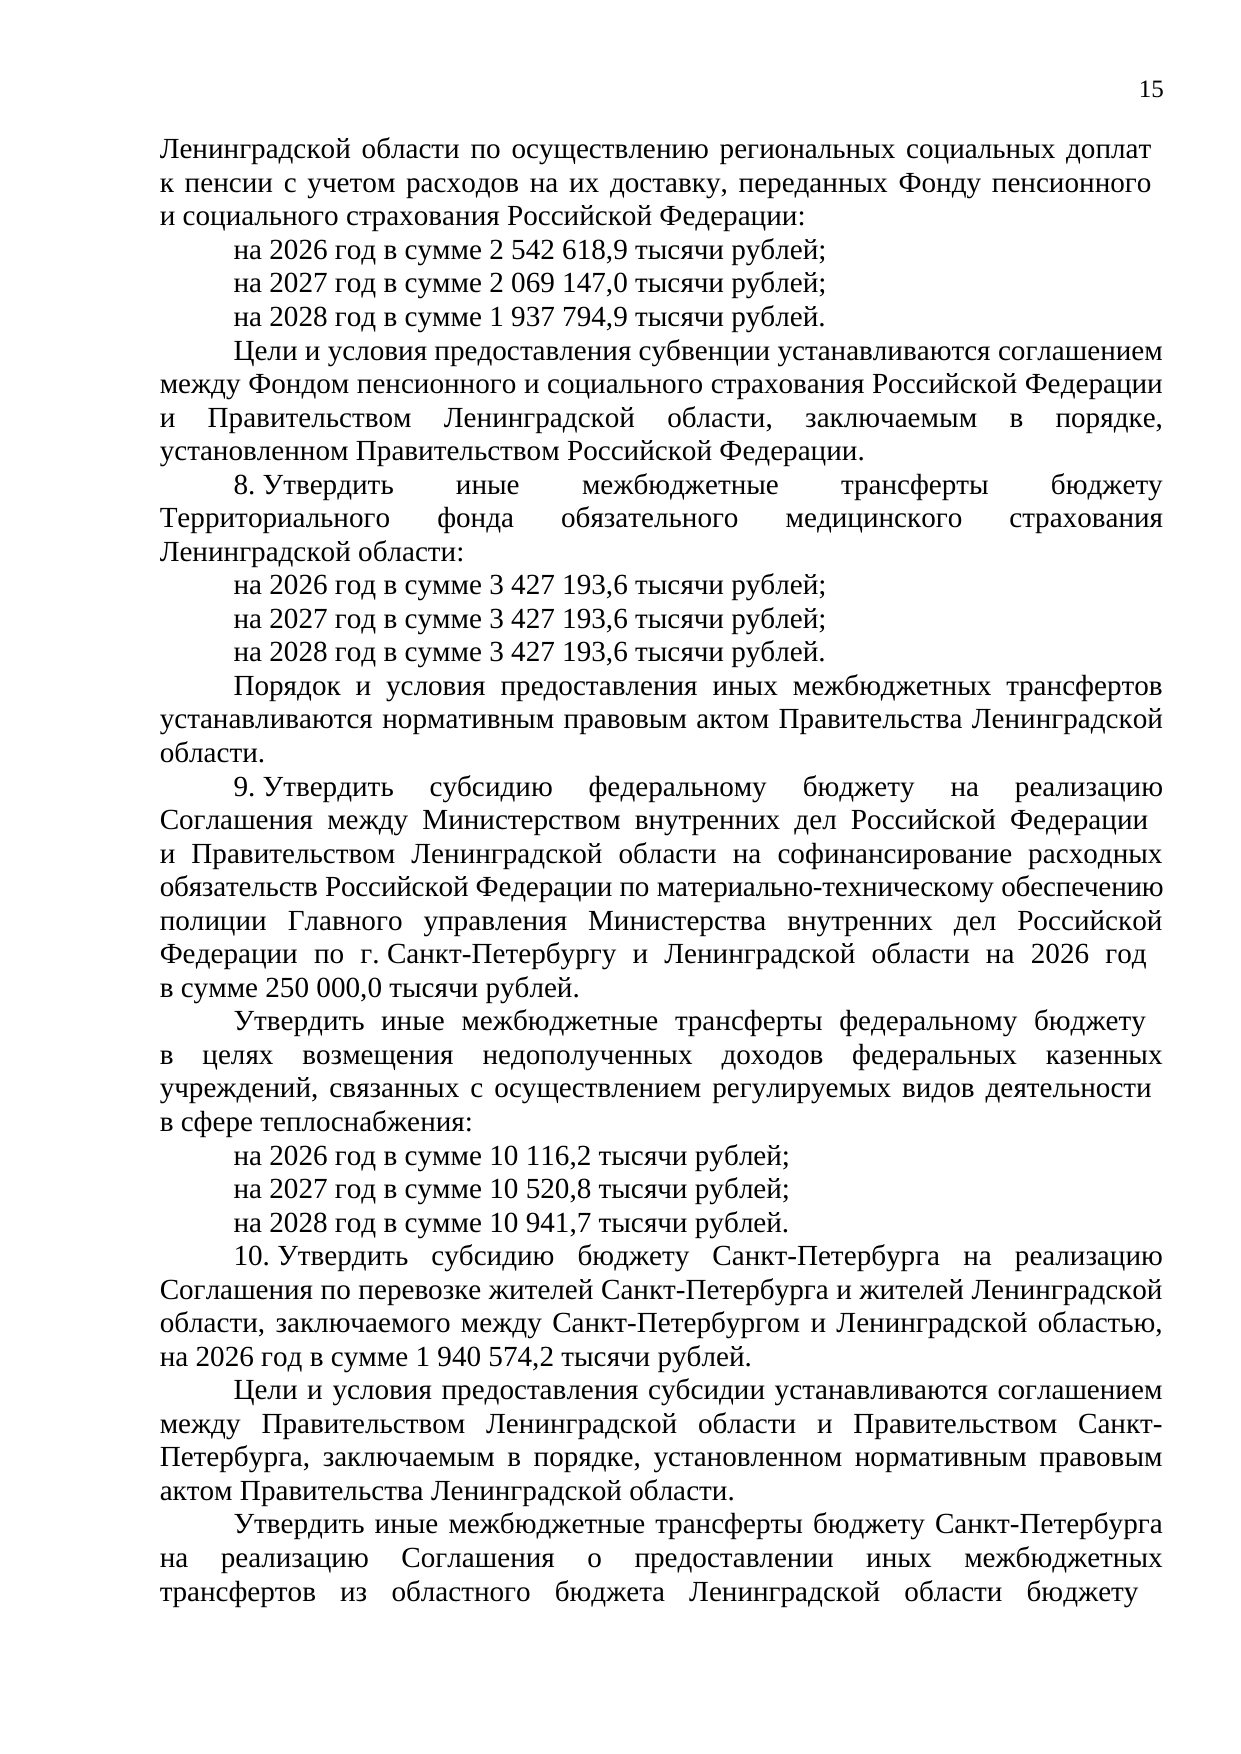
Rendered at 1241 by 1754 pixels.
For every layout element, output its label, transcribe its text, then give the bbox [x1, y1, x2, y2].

text на 2026 год в сумме 2 542 618,9 тысячи рублей; [159, 232, 1163, 266]
text Порядок и условия предоставления иных межбюджетных трансфертов устанавливаются нормативным правовым актом Правительства Ленинградской области. [159, 668, 1163, 769]
text на 2026 год в сумме 10 116,2 тысячи рублей; [159, 1138, 1163, 1171]
text на 2027 год в сумме 3 427 193,6 тысячи рублей; [159, 601, 1163, 634]
text 10. Утвердить субсидию бюджету Санкт-Петербурга на реализацию Соглашения по перевозке жителей Санкт-Петербурга и жителей Ленинградской области, заключаемого между Санкт-Петербургом и Ленинградской областью, на 2026 год в сумме 1 940 574,2 тысячи рублей. [159, 1238, 1163, 1372]
text на 2027 год в сумме 2 069 147,0 тысячи рублей; [159, 266, 1163, 299]
text на 2028 год в сумме 3 427 193,6 тысячи рублей. [159, 634, 1163, 668]
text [159, 131, 1163, 232]
text на 2028 год в сумме 1 937 794,9 тысячи рублей. [159, 299, 1163, 333]
text 9. Утвердить субсидию федеральному бюджету на реализацию Соглашения между Министерством внутренних дел Российской Федерации и Правительством Ленинградской области на софинансирование расходных обязательств Российской Федерации по материально-техническому обеспечению полиции Главного управления Министерства внутренних дел Российской Федерации по г. Санкт-Петербургу и Ленинградской области на 2026 год в сумме 250 000,0 тысячи рублей. [159, 769, 1163, 1003]
text 8. Утвердить иные межбюджетные трансферты бюджету Территориального фонда обязательного медицинского страхования Ленинградской области: [159, 467, 1163, 567]
text Утвердить иные межбюджетные трансферты федеральному бюджету в целях возмещения недополученных доходов федеральных казенных учреждений, связанных с осуществлением регулируемых видов деятельности в сфере теплоснабжения: [159, 1003, 1163, 1138]
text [159, 1507, 1163, 1607]
text Цели и условия предоставления субсидии устанавливаются соглашением между Правительством Ленинградской области и Правительством Санкт-Петербурга, заключаемым в порядке, установленном нормативным правовым актом Правительства Ленинградской области. [159, 1372, 1163, 1507]
text на 2027 год в сумме 10 520,8 тысячи рублей; [159, 1171, 1163, 1205]
text на 2028 год в сумме 10 941,7 тысячи рублей. [159, 1205, 1163, 1238]
text на 2026 год в сумме 3 427 193,6 тысячи рублей; [159, 567, 1163, 601]
